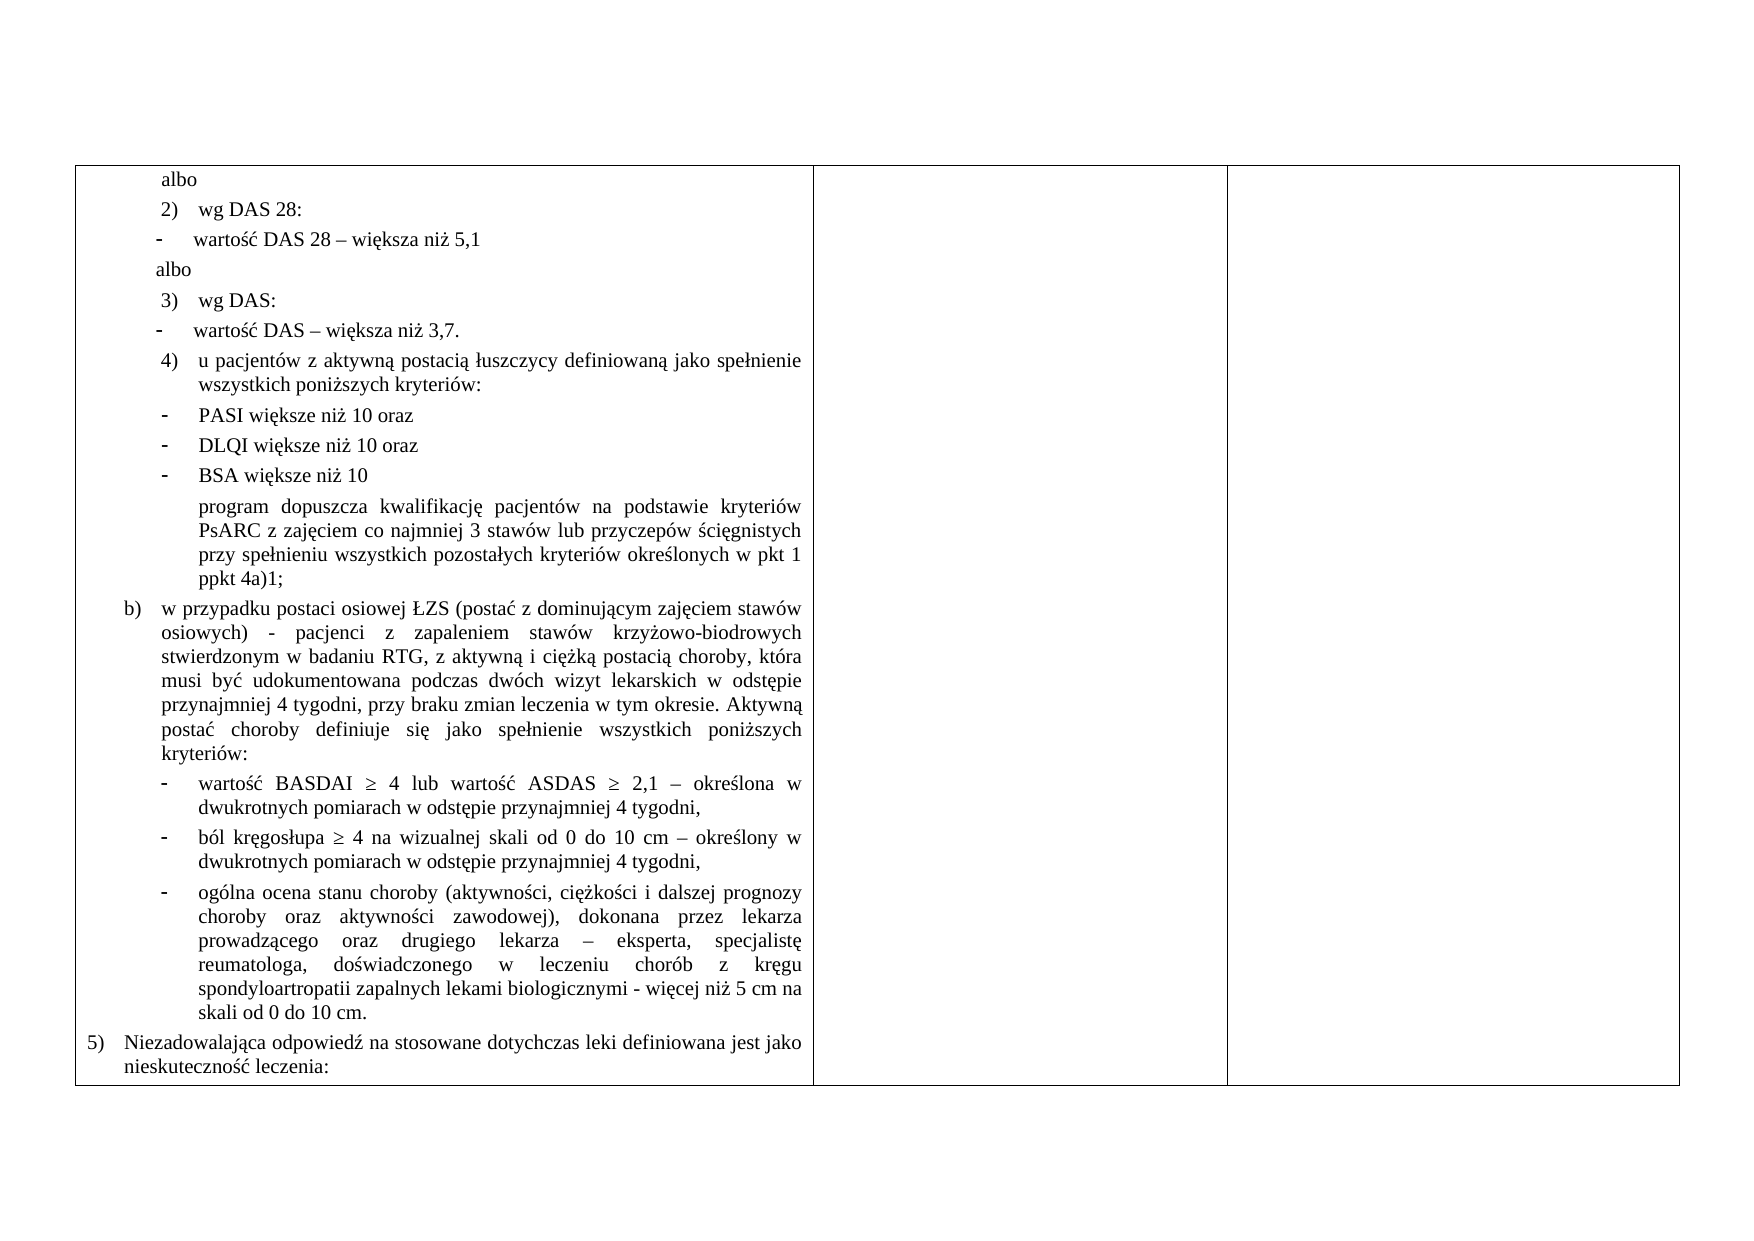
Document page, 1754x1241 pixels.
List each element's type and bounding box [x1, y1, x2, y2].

table_cell [814, 166, 1227, 1084]
table_cell [1228, 166, 1679, 1084]
table_cell [76, 166, 813, 1084]
